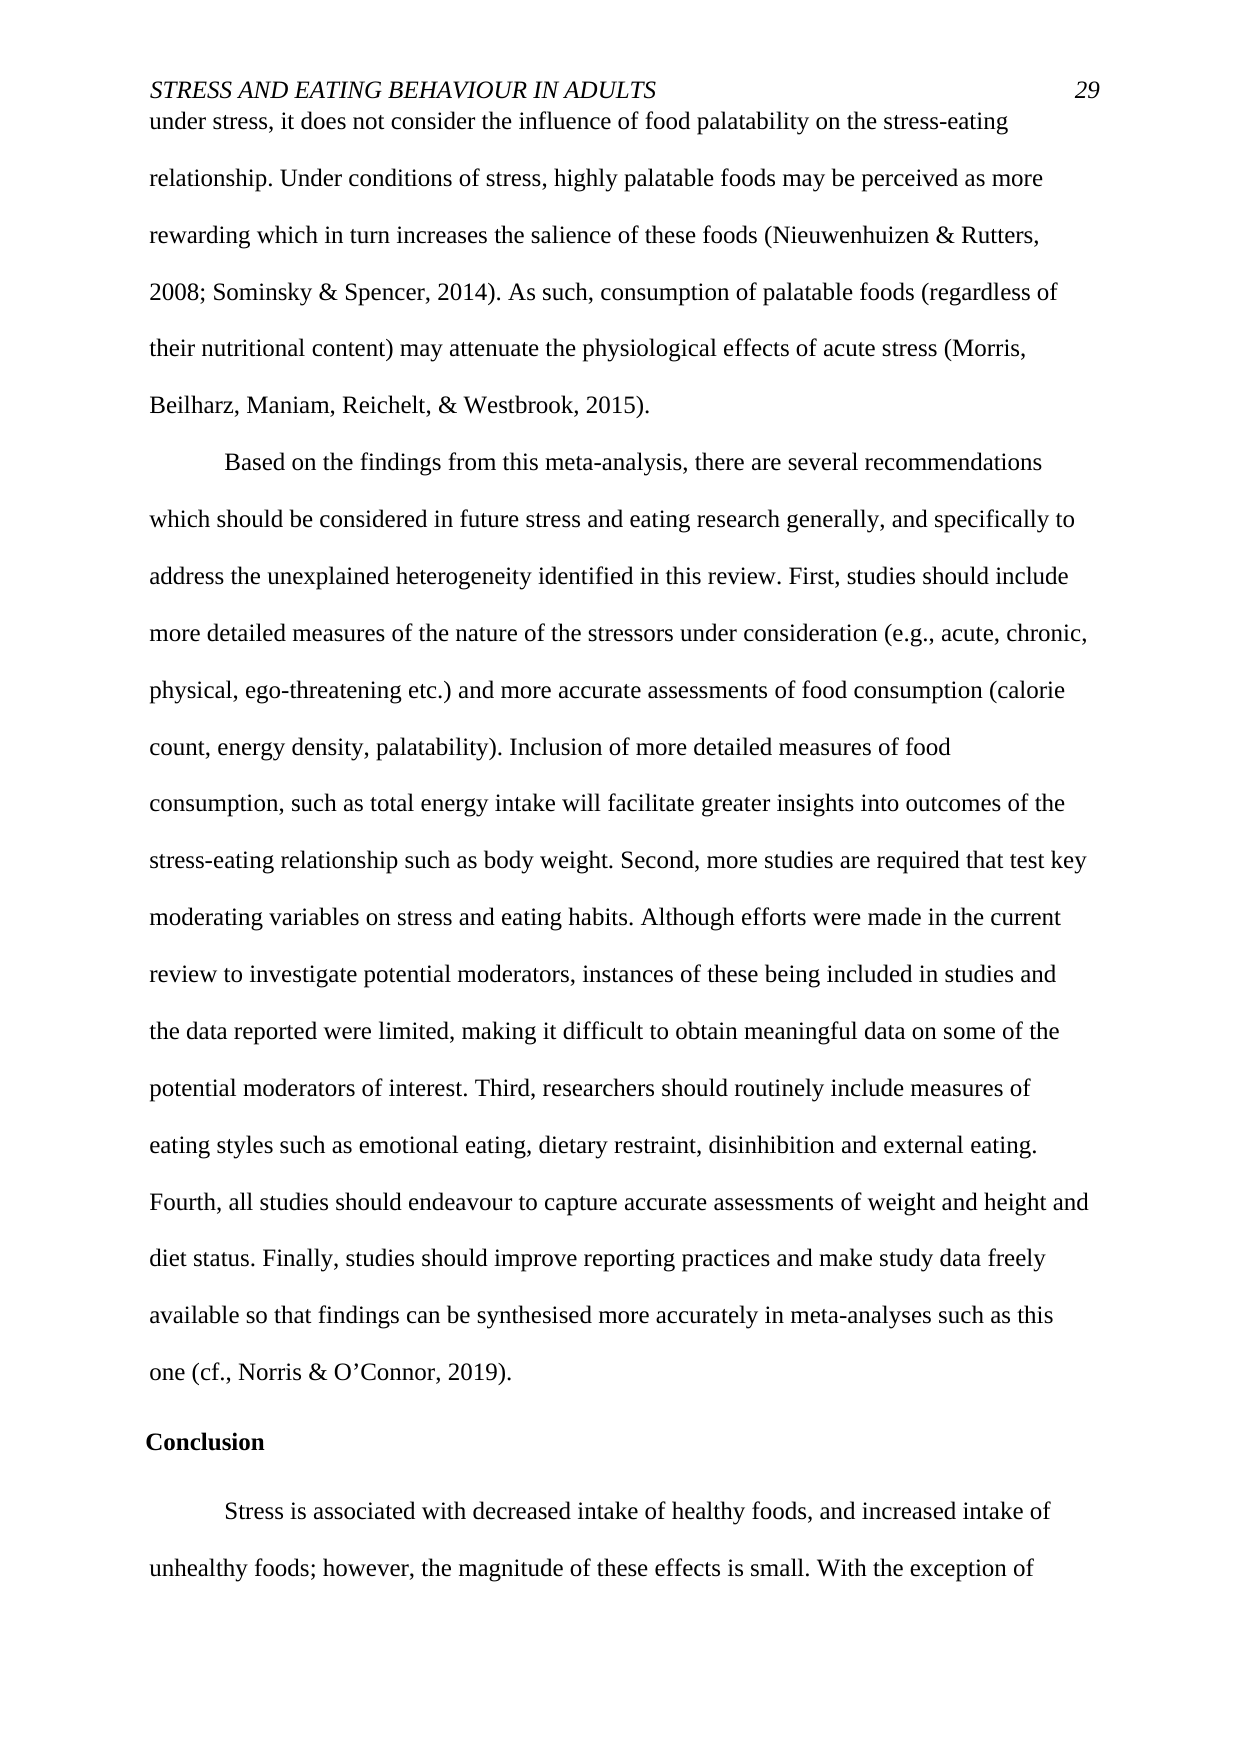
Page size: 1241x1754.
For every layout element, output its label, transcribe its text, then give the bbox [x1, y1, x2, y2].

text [149, 1496, 1089, 1582]
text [149, 106, 1089, 419]
subtitle Conclusion [145, 1427, 1103, 1456]
text Based on the findings from this meta-analysis, there are several recommendations which should be considered in future stress and eating research generally, and specifically to address the unexplained heterogeneity identified in this review. First, studies should include more detailed measures of the nature of the stressors under consideration (e.g., acute, chronic, physical, ego-threatening etc.) and more accurate assessments of food consumption (calorie count, energy density, palatability). Inclusion of more detailed measures of food consumption, such as total energy intake will facilitate greater insights into outcomes of the stress-eating relationship such as body weight. Second, more studies are required that test key moderating variables on stress and eating habits. Although efforts were made in the current review to investigate potential moderators, instances of these being included in studies and the data reported were limited, making it difficult to obtain meaningful data on some of the potential moderators of interest. Third, researchers should routinely include measures of eating styles such as emotional eating, dietary restraint, disinhibition and external eating. Fourth, all studies should endeavour to capture accurate assessments of weight and height and diet status. Finally, studies should improve reporting practices and make study data freely available so that findings can be synthesised more accurately in meta-analyses such as this one (cf., Norris & O’Connor, 2019). [149, 447, 1089, 1386]
